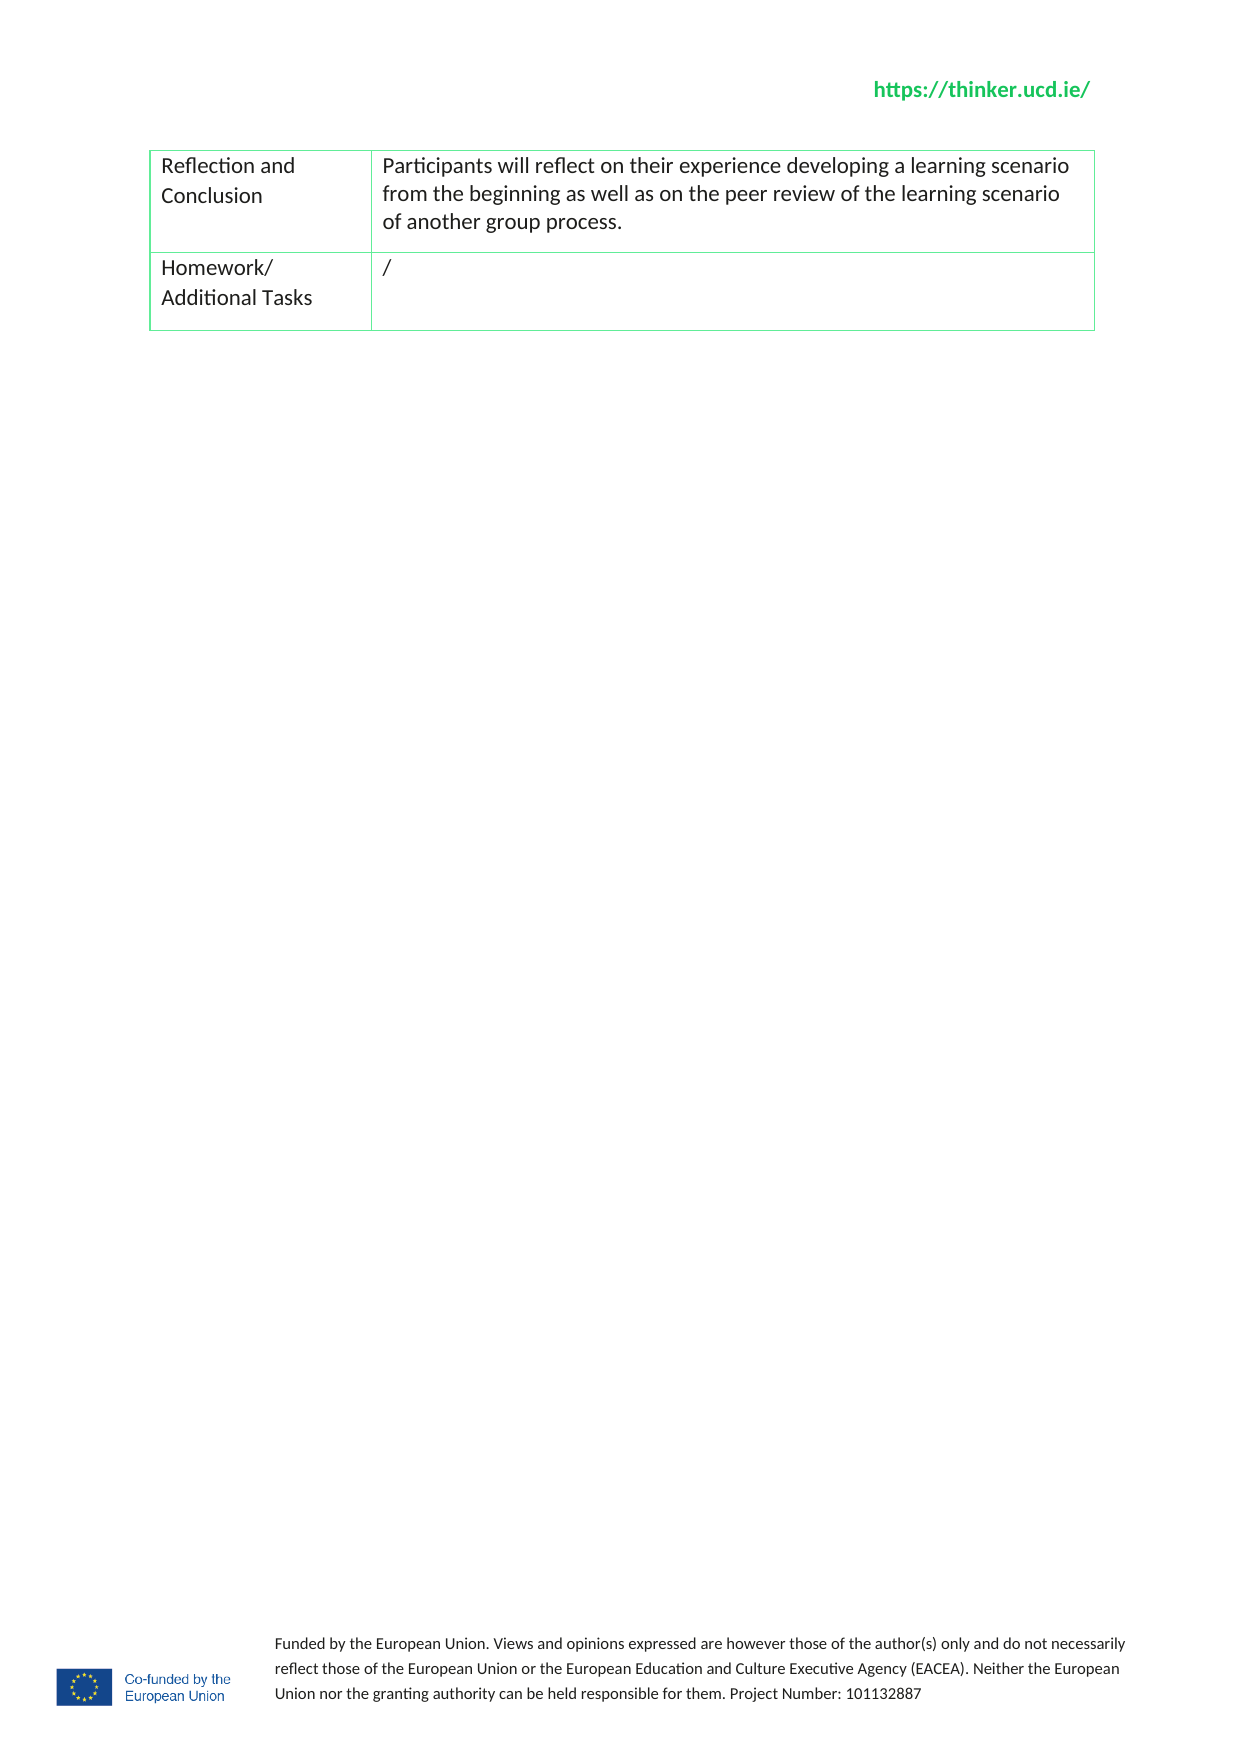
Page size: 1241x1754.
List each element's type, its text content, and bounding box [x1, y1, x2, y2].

picture [44, 1646, 260, 1730]
table_cell Participants will reflect on their experience developing a learning scenario from the beginning as well as on the peer review of the learning scenario of another group process. [372, 151, 1094, 252]
table_cell Homework/ Additional Tasks [151, 253, 371, 330]
table_cell / [372, 253, 1094, 330]
table_cell Reflection and Conclusion [151, 151, 371, 252]
